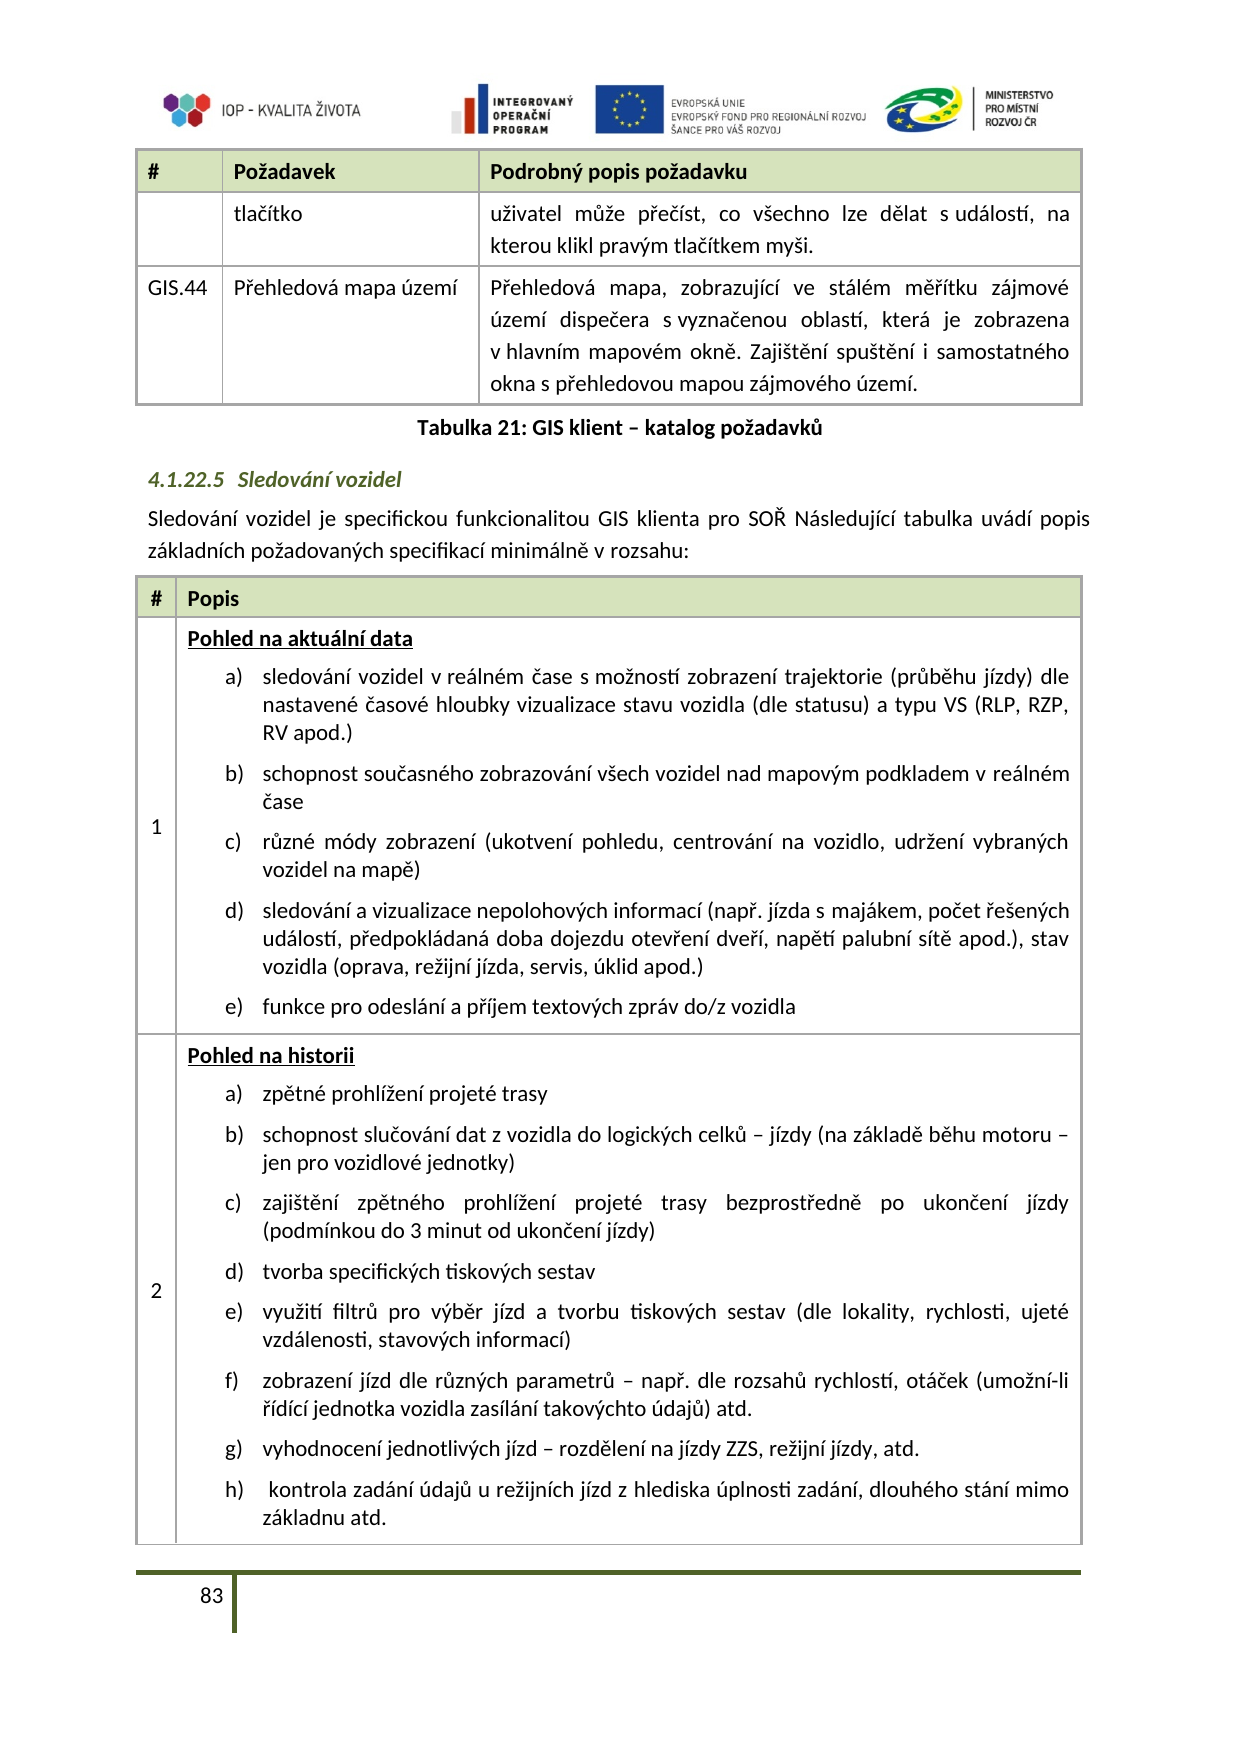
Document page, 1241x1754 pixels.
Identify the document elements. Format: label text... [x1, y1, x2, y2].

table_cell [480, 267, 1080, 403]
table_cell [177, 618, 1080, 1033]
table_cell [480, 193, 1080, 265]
picture [147, 73, 1080, 144]
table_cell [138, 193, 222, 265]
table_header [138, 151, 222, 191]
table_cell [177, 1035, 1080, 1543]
text Sledování vozidel je specifickou funkcionalitou GIS klienta pro SOŘ Následující tabulka uvádí popis základních požadovaných specifikací minimálně v rozsahu: [148, 504, 1093, 564]
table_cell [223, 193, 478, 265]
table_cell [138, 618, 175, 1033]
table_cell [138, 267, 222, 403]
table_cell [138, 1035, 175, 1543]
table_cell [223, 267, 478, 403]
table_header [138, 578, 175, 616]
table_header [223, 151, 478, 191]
subtitle Sledování vozidel [148, 466, 1093, 494]
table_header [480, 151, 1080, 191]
text Tabulka 21: GIS klient – katalog požadavků [148, 413, 1093, 441]
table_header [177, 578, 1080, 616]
